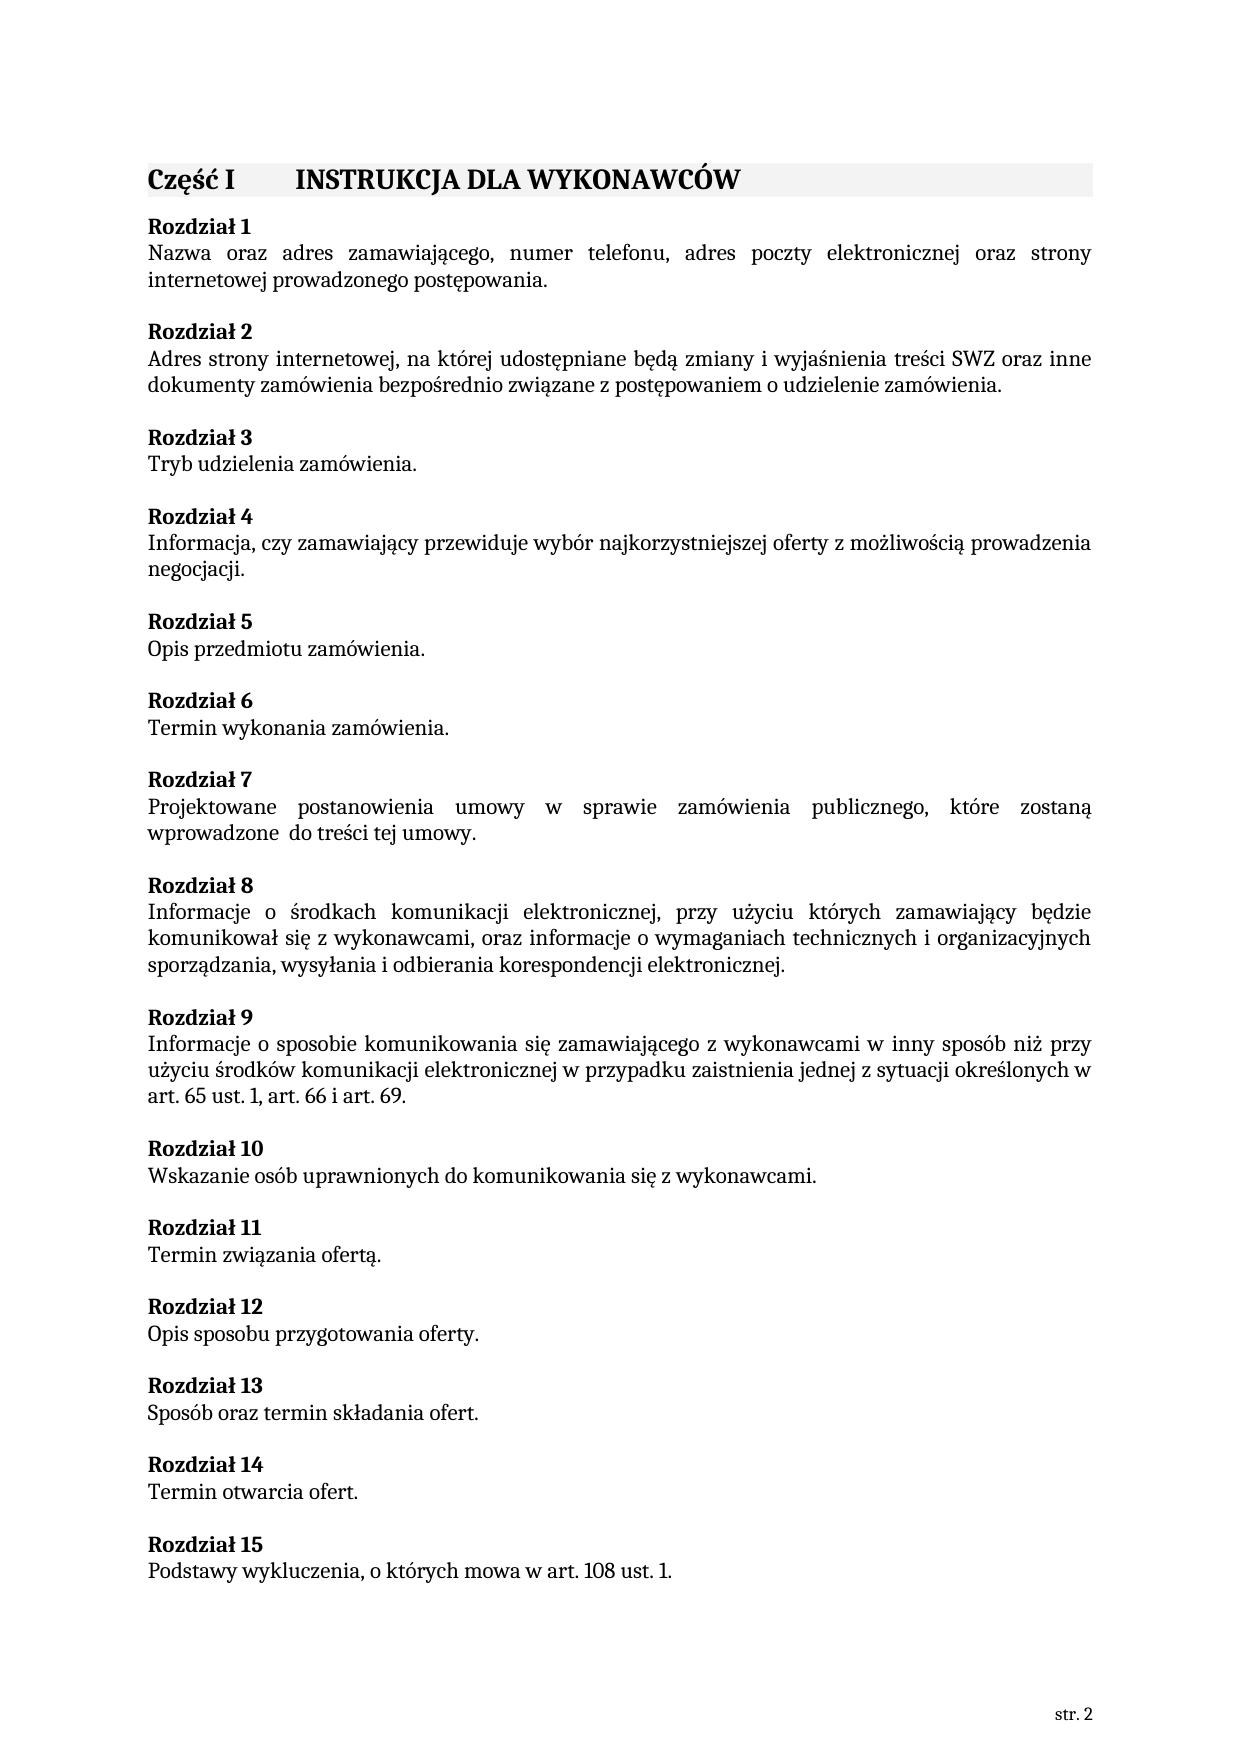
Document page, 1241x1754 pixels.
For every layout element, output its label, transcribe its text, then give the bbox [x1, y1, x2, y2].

text Sposób oraz termin składania ofert. [148, 1399, 1093, 1426]
text Termin wykonania zamówienia. [148, 714, 1093, 741]
text Opis przedmiotu zamówienia. [148, 635, 1093, 662]
text Termin otwarcia ofert. [148, 1479, 1093, 1505]
text Rozdział 9 [148, 1004, 1093, 1031]
text Projektowane postanowienia umowy w sprawie zamówienia publicznego, które zostaną wprowadzone do treści tej umowy. [148, 793, 1093, 846]
text Rozdział 15 [148, 1531, 1093, 1558]
text Rozdział 6 [148, 688, 1093, 714]
text Rozdział 12 [148, 1294, 1093, 1321]
text Rozdział 2 [148, 319, 1093, 345]
text Informacja, czy zamawiający przewiduje wybór najkorzystniejszej oferty z możliwością prowadzenia negocjacji. [148, 530, 1093, 583]
text Nazwa oraz adres zamawiającego, numer telefonu, adres poczty elektronicznej oraz strony internetowej prowadzonego postępowania. [148, 240, 1093, 293]
text Rozdział 11 [148, 1215, 1093, 1241]
text Adres strony internetowej, na której udostępniane będą zmiany i wyjaśnienia treści SWZ oraz inne dokumenty zamówienia bezpośrednio związane z postępowaniem o udzielenie zamówienia. [148, 345, 1093, 398]
text Termin związania ofertą. [148, 1241, 1093, 1268]
text Część I INSTRUKCJA DLA WYKONAWCÓW [148, 163, 1093, 197]
text Rozdział 14 [148, 1452, 1093, 1479]
text Rozdział 4 [148, 503, 1093, 530]
text Informacje o środkach komunikacji elektronicznej, przy użyciu których zamawiający będzie komunikował się z wykonawcami, oraz informacje o wymaganiach technicznych i organizacyjnych sporządzania, wysyłania i odbierania korespondencji elektronicznej. [148, 899, 1093, 978]
text Rozdział 1 [148, 214, 1093, 240]
text Tryb udzielenia zamówienia. [148, 451, 1093, 477]
text Opis sposobu przygotowania oferty. [148, 1321, 1093, 1347]
text Rozdział 10 [148, 1136, 1093, 1162]
text Rozdział 13 [148, 1373, 1093, 1399]
text Wskazanie osób uprawnionych do komunikowania się z wykonawcami. [148, 1162, 1093, 1189]
text Rozdział 8 [148, 872, 1093, 899]
text Rozdział 7 [148, 767, 1093, 793]
text Rozdział 3 [148, 424, 1093, 451]
text Podstawy wykluczenia, o których mowa w art. 108 ust. 1. [148, 1558, 1093, 1584]
text Rozdział 5 [148, 609, 1093, 635]
text Informacje o sposobie komunikowania się zamawiającego z wykonawcami w inny sposób niż przy użyciu środków komunikacji elektronicznej w przypadku zaistnienia jednej z sytuacji określonych w art. 65 ust. 1, art. 66 i art. 69. [148, 1031, 1093, 1110]
